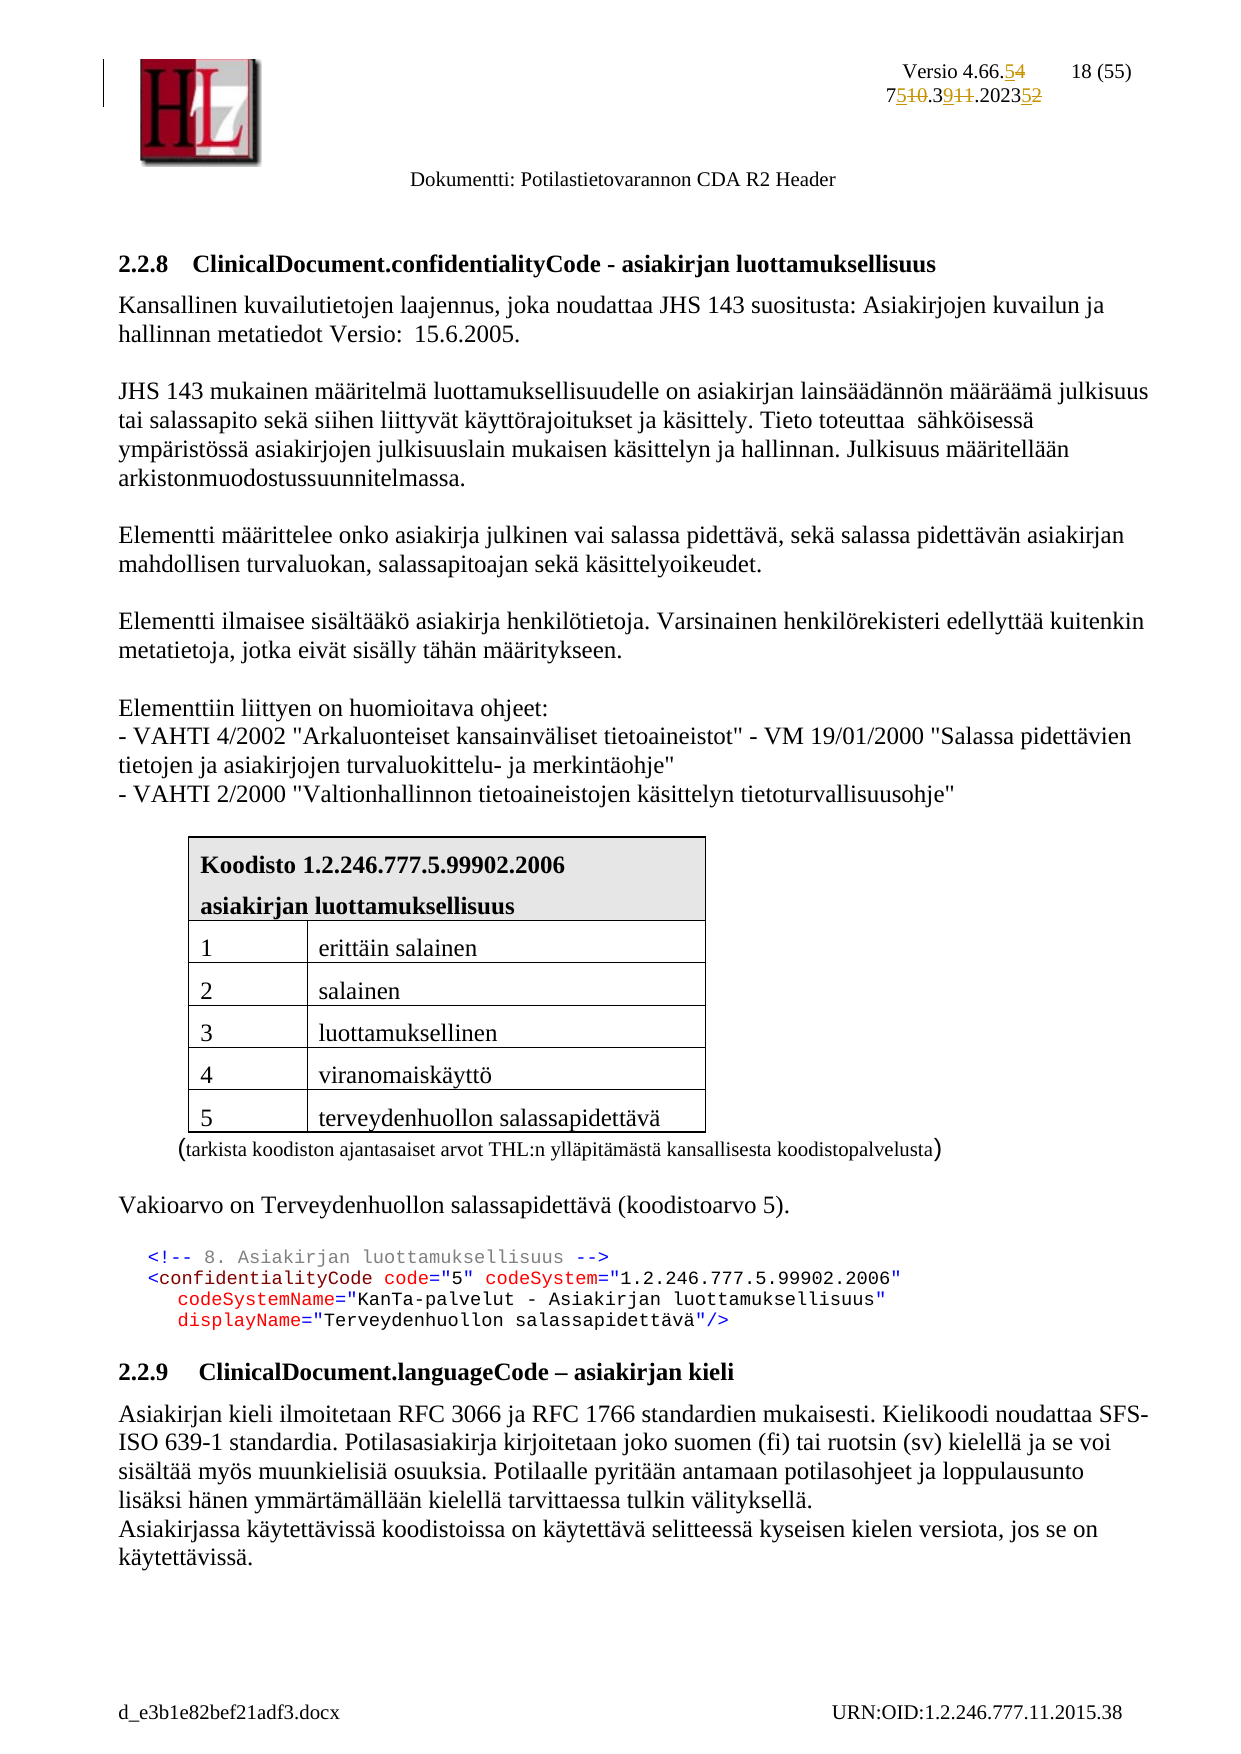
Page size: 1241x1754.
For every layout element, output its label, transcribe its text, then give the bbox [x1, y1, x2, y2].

text Asiakirjan kieli ilmoitetaan RFC 3066 ja RFC 1766 standardien mukaisesti. Kielikoodi noudattaa SFS-ISO 639-1 standardia. Potilasasiakirja kirjoitetaan joko suomen (fi) tai ruotsin (sv) kielellä ja se voi sisältää myös muunkielisiä osuuksia. Potilaalle pyritään antamaan potilasohjeet ja loppulausunto lisäksi hänen ymmärtämällään kielellä tarvittaessa tulkin välityksellä. [118, 1399, 1152, 1514]
table_cell 4 [189, 1048, 307, 1089]
text Vakioarvo on Terveydenhuollon salassapidettävä (koodistoarvo 5). [118, 1190, 1152, 1219]
table_cell 5 [189, 1090, 307, 1131]
table_cell salainen [308, 963, 705, 1004]
text <!-- 8. Asiakirjan luottamuksellisuus --> [118, 1247, 1152, 1269]
table_cell luottamuksellinen [308, 1006, 705, 1047]
text - VAHTI 2/2000 "Valtionhallinnon tietoaineistojen käsittelyn tietoturvallisuusohje" [118, 779, 1152, 808]
text codeSystemName="KanTa-palvelut - Asiakirjan luottamuksellisuus" [118, 1290, 1152, 1311]
table_cell viranomaiskäyttö [308, 1048, 705, 1089]
picture [140, 59, 263, 167]
text JHS 143 mukainen määritelmä luottamuksellisuudelle on asiakirjan lainsäädännön määräämä julkisuus tai salassapito sekä siihen liittyvät käyttörajoitukset ja käsittely. Tieto toteuttaa sähköisessä ympäristössä asiakirjojen julkisuuslain mukaisen käsittelyn ja hallinnan. Julkisuus määritellään arkistonmuodostussuunnitelmassa. [118, 376, 1152, 491]
table_cell erittäin salainen [308, 921, 705, 962]
text (tarkista koodiston ajantasaiset arvot THL:n ylläpitämästä kansallisesta koodistopalvelusta) [148, 1132, 1152, 1161]
subtitle ClinicalDocument.confidentialityCode - asiakirjan luottamuksellisuus [118, 249, 1152, 278]
text Elementti ilmaisee sisältääkö asiakirja henkilötietoja. Varsinainen henkilörekisteri edellyttää kuitenkin metatietoja, jotka eivät sisälly tähän määritykseen. [118, 606, 1152, 664]
text Elementtiin liittyen on huomioitava ohjeet: [118, 693, 1152, 721]
text Asiakirjassa käytettävissä koodistoissa on käytettävä selitteessä kyseisen kielen versiota, jos se on käytettävissä. [118, 1514, 1152, 1571]
table_header Koodisto 1.2.246.777.5.99902.2006 asiakirjan luottamuksellisuus [189, 838, 705, 920]
table_cell 1 [189, 921, 307, 962]
text Kansallinen kuvailutietojen laajennus, joka noudattaa JHS 143 suositusta: Asiakirjojen kuvailun ja hallinnan metatiedot Versio: 15.6.2005. [118, 290, 1152, 348]
text displayName="Terveydenhuollon salassapidettävä"/> [118, 1311, 1152, 1332]
table_cell 3 [189, 1006, 307, 1047]
table_cell terveydenhuollon salassapidettävä [308, 1090, 705, 1131]
text Elementti määrittelee onko asiakirja julkinen vai salassa pidettävä, sekä salassa pidettävän asiakirjan mahdollisen turvaluokan, salassapitoajan sekä käsittelyoikeudet. [118, 520, 1152, 578]
table_cell 2 [189, 963, 307, 1004]
text <confidentialityCode code="5" codeSystem="1.2.246.777.5.99902.2006" [118, 1269, 1152, 1290]
text - VAHTI 4/2002 "Arkaluonteiset kansainväliset tietoaineistot" - VM 19/01/2000 "Salassa pidettävien tietojen ja asiakirjojen turvaluokittelu- ja merkintäohje" [118, 721, 1152, 779]
subtitle ClinicalDocument.languageCode – asiakirjan kieli [118, 1357, 1152, 1386]
